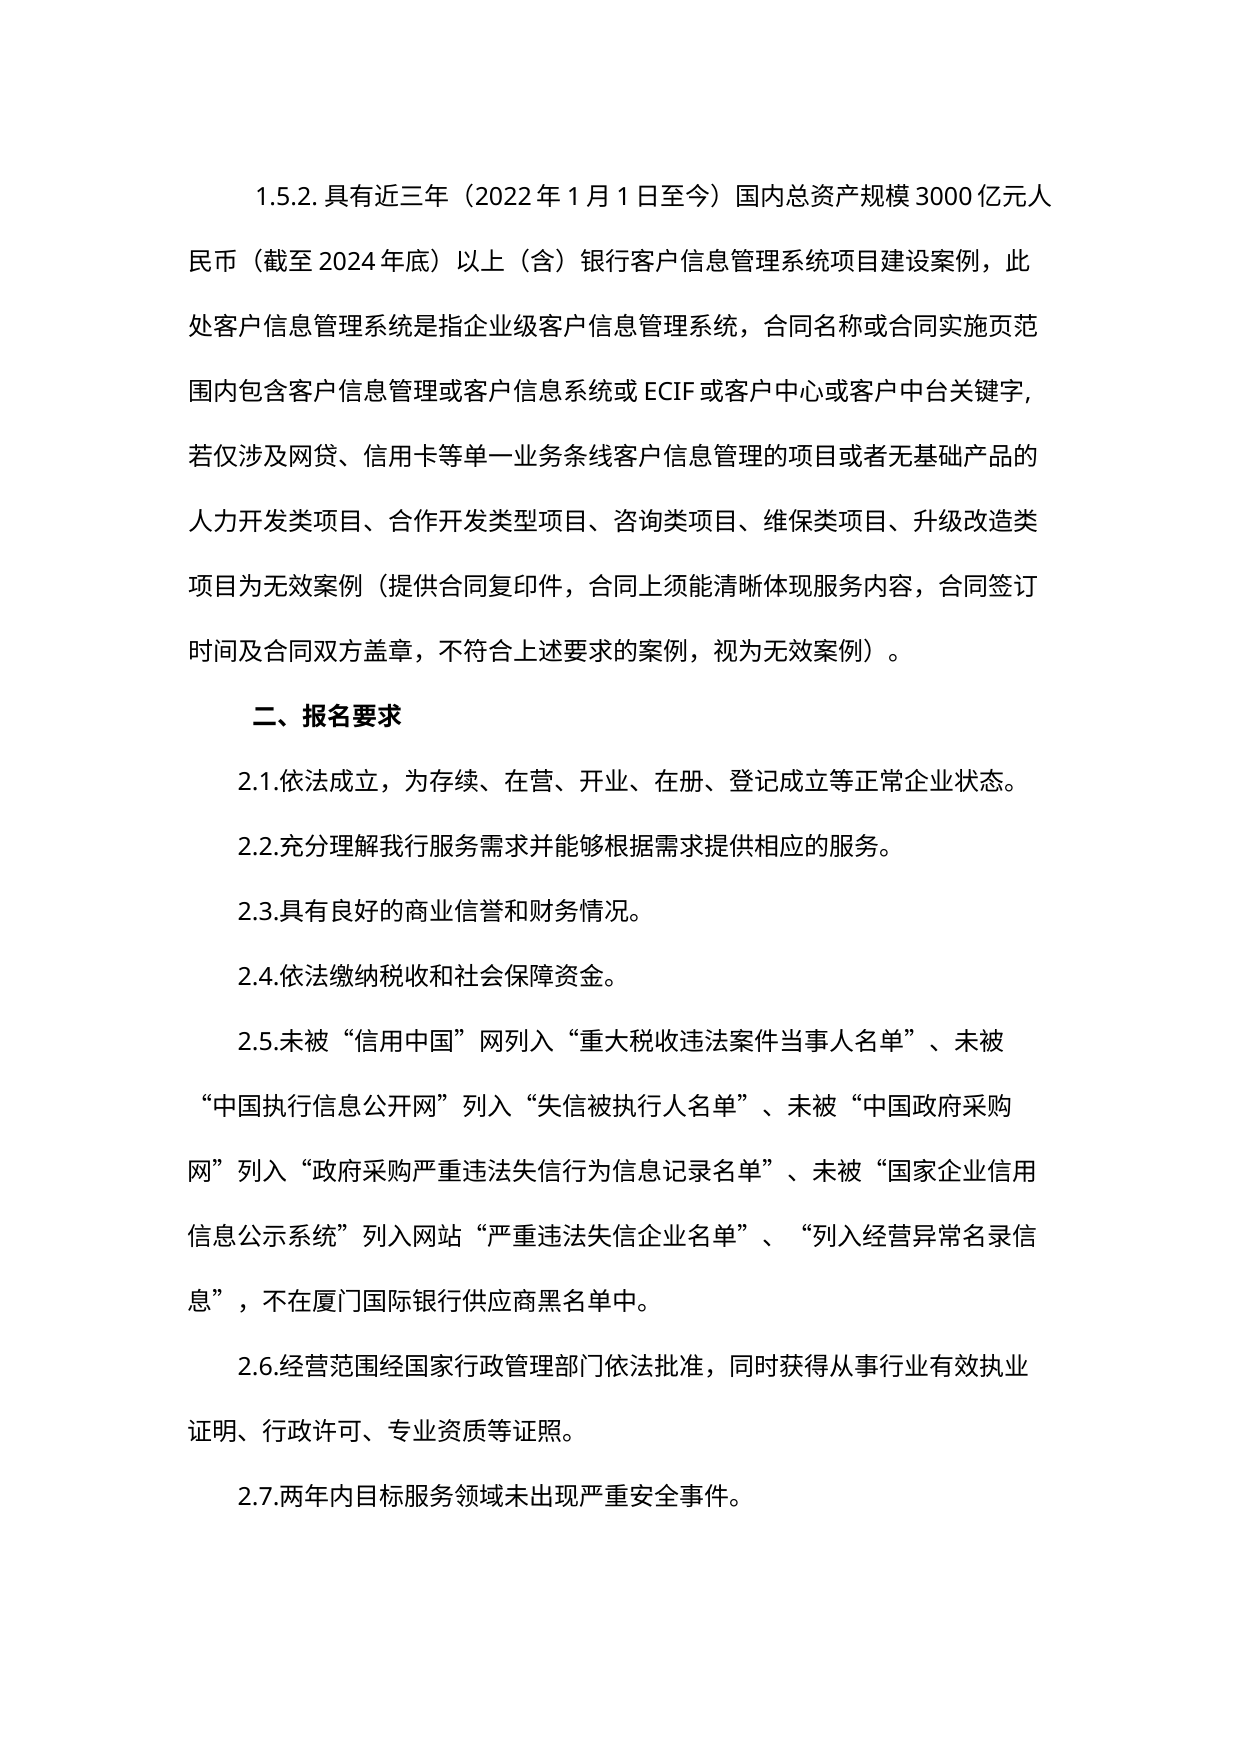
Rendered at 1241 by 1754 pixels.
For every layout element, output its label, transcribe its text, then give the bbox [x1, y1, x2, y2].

list 二、报名要求 [247, 682, 1053, 747]
text 2.4.依法缴纳税收和社会保障资金。 [187, 942, 1053, 1007]
text 2.7.两年内目标服务领域未出现严重安全事件。 [187, 1462, 1053, 1527]
text 2.1.依法成立，为存续、在营、开业、在册、登记成立等正常企业状态。 [187, 747, 1053, 812]
text 2.2.充分理解我行服务需求并能够根据需求提供相应的服务。 [187, 812, 1053, 877]
text 2.6.经营范围经国家行政管理部门依法批准，同时获得从事行业有效执业证明、行政许可、专业资质等证照。 [187, 1332, 1053, 1462]
text 2.3.具有良好的商业信誉和财务情况。 [187, 877, 1053, 942]
text 2.5.未被“信用中国”网列入“重大税收违法案件当事人名单”、未被“中国执行信息公开网”列入“失信被执行人名单”、未被“中国政府采购网”列入“政府采购严重违法失信行为信息记录名单”、未被“国家企业信用信息公示系统”列入网站“严重违法失信企业名单”、“列入经营异常名录信息”，不在厦门国际银行供应商黑名单中。 [187, 1007, 1053, 1332]
list 1.5.2. 具有近三年（2022年1月1日至今）国内总资产规模3000亿元人民币（截至2024年底）以上（含）银行客户信息管理系统项目建设案例，此处客户信息管理系统是指企业级客户信息管理系统，合同名称或合同实施页范围内包含客户信息管理或客户信息系统或ECIF或客户中心或客户中台关键字,若仅涉及网贷、信用卡等单一业务条线客户信息管理的项目或者无基础产品的人力开发类项目、合作开发类型项目、咨询类项目、维保类项目、升级改造类项目为无效案例（提供合同复印件，合同上须能清晰体现服务内容，合同签订时间及合同双方盖章，不符合上述要求的案例，视为无效案例）。 [188, 162, 1053, 682]
